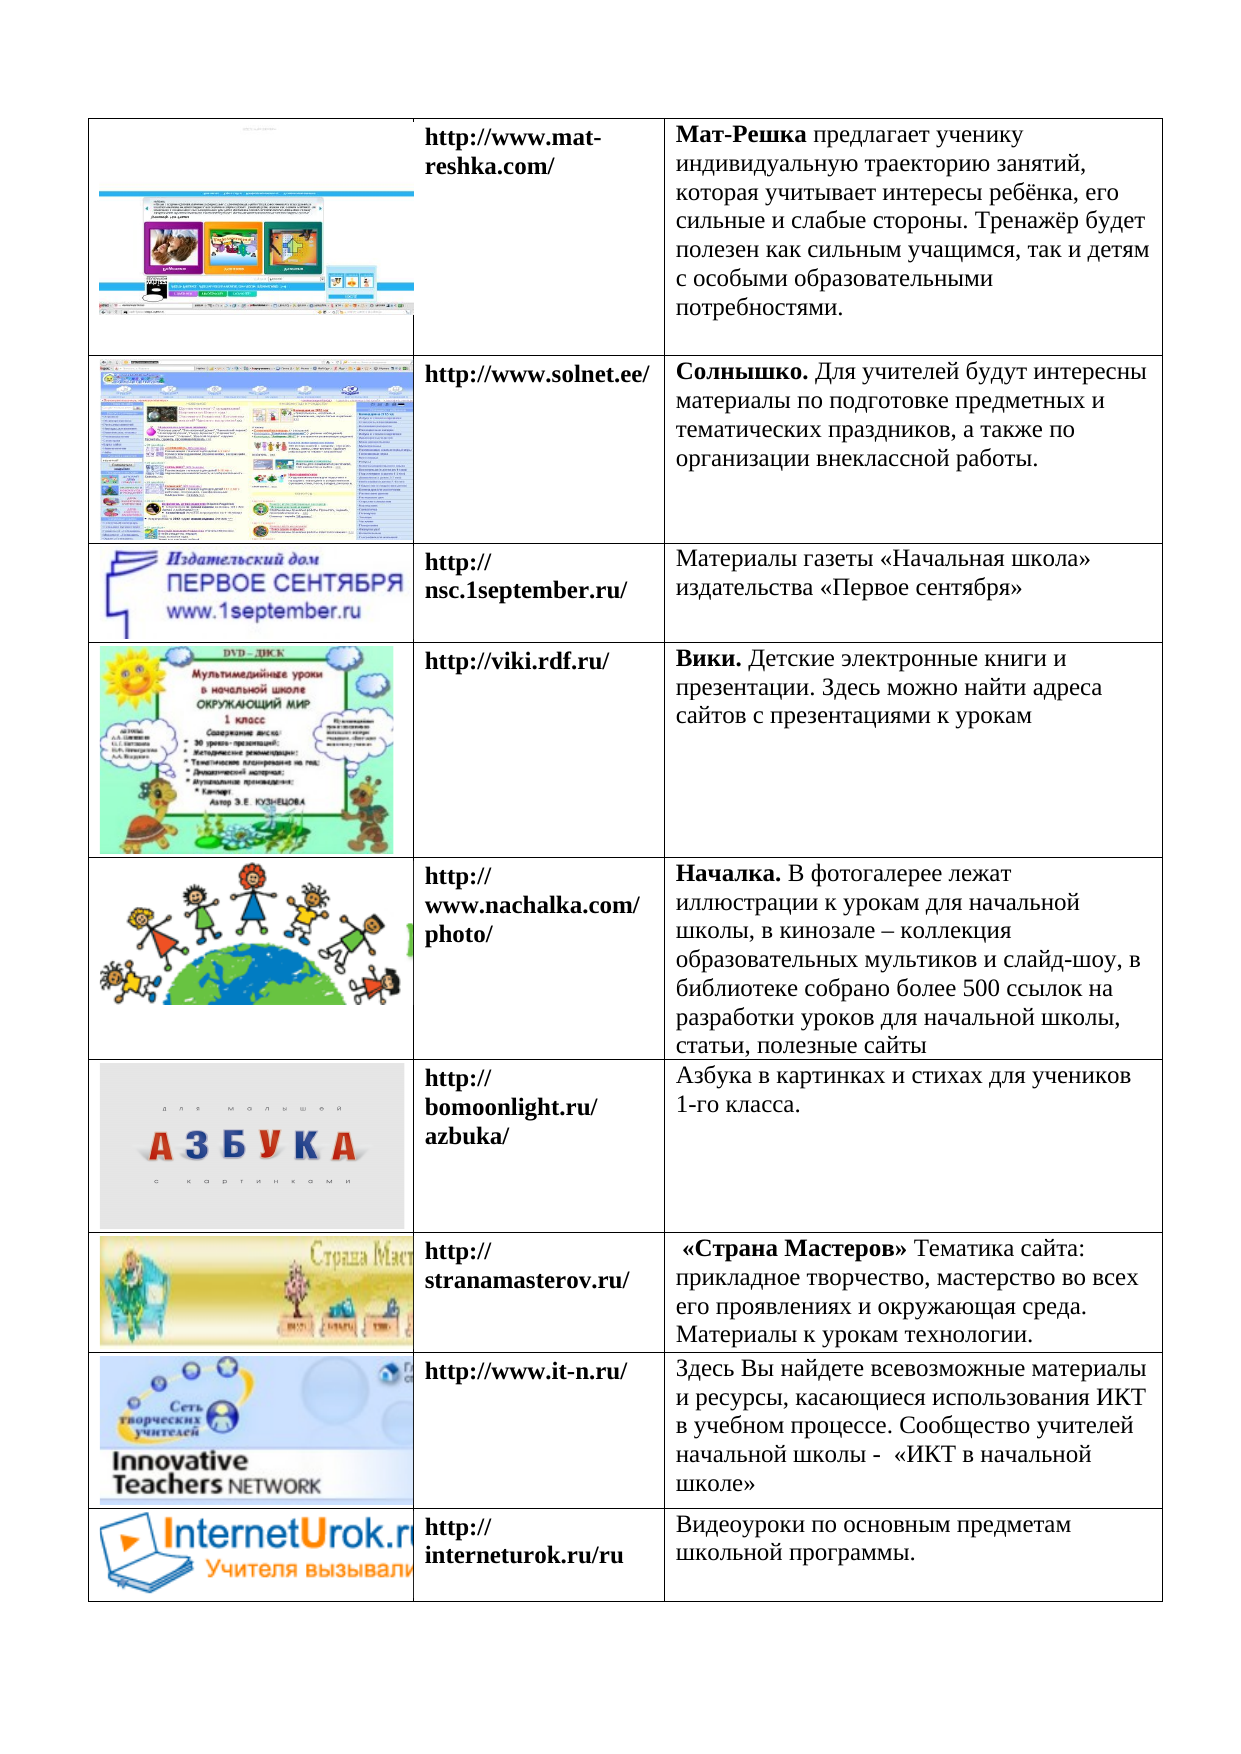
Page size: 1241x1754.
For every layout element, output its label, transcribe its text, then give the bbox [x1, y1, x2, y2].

table_cell Видеоуроки по основным предметам школьной программы. [665, 1509, 1162, 1601]
table_cell http://www.solnet.ee/ [414, 356, 664, 542]
picture [99, 359, 414, 540]
table_cell [89, 643, 413, 857]
picture [99, 122, 414, 315]
table_cell [89, 1233, 413, 1352]
table_cell Мат-Решка предлагает ученику индивидуальную траекторию занятий, которая учитывает интересы ребёнка, его сильные и слабые стороны. Тренажёр будет полезен как сильным учащимся, так и детям с особыми образовательными потребностями. [665, 119, 1162, 355]
table_cell http://www.it-n.ru/ [414, 1353, 664, 1508]
table_cell http://stranamasterov.ru/ [414, 1233, 664, 1352]
table_cell [89, 1509, 413, 1601]
picture [99, 1236, 414, 1349]
table_cell http://www.mat-reshka.com/ [414, 119, 664, 355]
table_cell Азбука в картинках и стихах для учеников 1-го класса. [665, 1060, 1162, 1232]
table_cell [89, 119, 413, 355]
table_cell «Страна Мастеров» Тематика сайта: прикладное творчество, мастерство во всех его проявлениях и окружающая среда. Материалы к урокам технологии. [665, 1233, 1162, 1352]
table_cell [89, 544, 413, 642]
table_cell [89, 1353, 413, 1508]
table_cell http://viki.rdf.ru/ [414, 643, 664, 857]
table_cell [89, 356, 413, 542]
picture [99, 861, 414, 1005]
table_cell [89, 858, 413, 1059]
table_cell [89, 1060, 413, 1232]
table_cell http://interneturok.ru/ru [414, 1509, 664, 1601]
picture [99, 1356, 414, 1505]
table_cell Здесь Вы найдете всевозможные материалы и ресурсы, касающиеся использования ИКТ в учебном процессе. Сообщество учителей начальной школы - «ИКТ в начальной школе» [665, 1353, 1162, 1508]
picture [99, 1063, 405, 1229]
table_cell http://www.nachalka.com/photo/ [414, 858, 664, 1059]
table_cell Началка. В фотогалерее лежат иллюстрации к урокам для начальной школы, в кинозале – коллекция образовательных мультиков и слайд-шоу, в библиотеке собрано более 500 ссылок на разработки уроков для начальной школы, статьи, полезные сайты [927, 858, 1162, 1059]
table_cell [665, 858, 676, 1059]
table_cell http://bomoonlight.ru/azbuka/ [414, 1060, 664, 1232]
picture [99, 546, 414, 639]
picture [99, 1511, 414, 1598]
table_cell Материалы газеты «Начальная школа» издательства «Первое сентября» [665, 544, 1162, 642]
picture [99, 646, 394, 854]
table_cell http://nsc.1september.ru/ [414, 544, 664, 642]
table_cell Вики. Детские электронные книги и презентации. Здесь можно найти адреса сайтов с презентациями к урокам [665, 643, 1162, 857]
table_cell Солнышко. Для учителей будут интересны материалы по подготовке предметных и тематических праздников, а также по организации внеклассной работы. [665, 356, 1162, 542]
